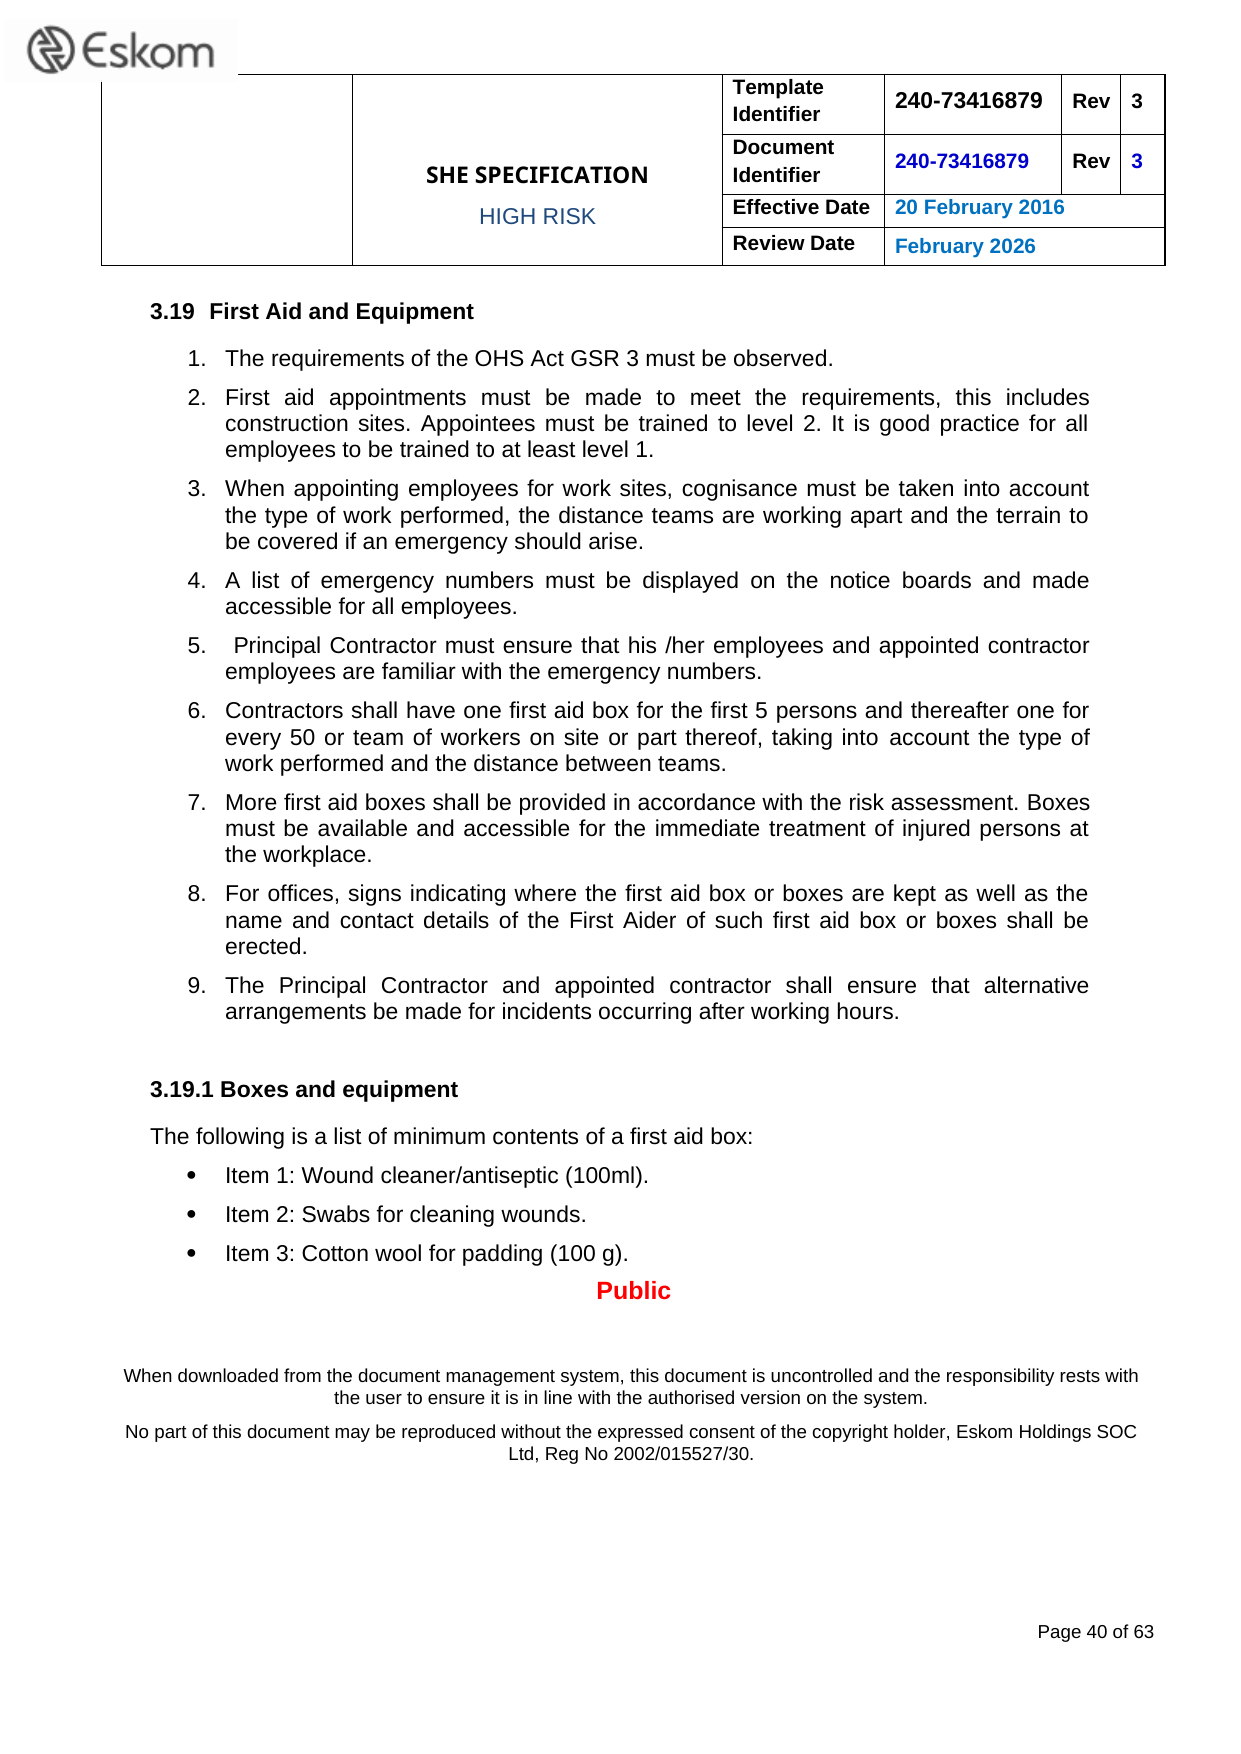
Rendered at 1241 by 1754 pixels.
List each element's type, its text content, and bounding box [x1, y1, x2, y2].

list The Principal Contractor and appointed contractor shall ensure that alternative arrangements be made for incidents occurring after working hours. [187, 972, 1090, 1024]
list Item 3: Cotton wool for padding (100 g). [187, 1240, 1090, 1266]
text The following is a list of minimum contents of a first aid box: [150, 1123, 1090, 1149]
subtitle First Aid and Equipment [150, 298, 1090, 324]
list More first aid boxes shall be provided in accordance with the risk assessment. Boxes must be available and accessible for the immediate treatment of injured persons at the workplace. [187, 789, 1090, 868]
list First aid appointments must be made to meet the requirements, this includes construction sites. Appointees must be trained to level 2. It is good practice for all employees to be trained to at least level 1. [187, 384, 1090, 463]
text 3.19.1 Boxes and equipment [150, 1076, 1090, 1102]
list Item 2: Swabs for cleaning wounds. [187, 1201, 1090, 1227]
list Principal Contractor must ensure that his /her employees and appointed contractor employees are familiar with the emergency numbers. [187, 632, 1090, 685]
list When appointing employees for work sites, cognisance must be taken into account the type of work performed, the distance teams are working apart and the terrain to be covered if an emergency should arise. [187, 475, 1090, 554]
list The requirements of the OHS Act GSR 3 must be observed. [187, 345, 1090, 371]
list A list of emergency numbers must be displayed on the notice boards and made accessible for all employees. [187, 567, 1090, 619]
list For offices, signs indicating where the first aid box or boxes are kept as well as the name and contact details of the First Aider of such first aid box or boxes shall be erected. [187, 880, 1090, 959]
list Item 1: Wound cleaner/antiseptic (100ml). [187, 1162, 1090, 1188]
list Contractors shall have one first aid box for the first 5 persons and thereafter one for every 50 or team of workers on site or part thereof, taking into account the type of work performed and the distance between teams. [187, 697, 1090, 776]
